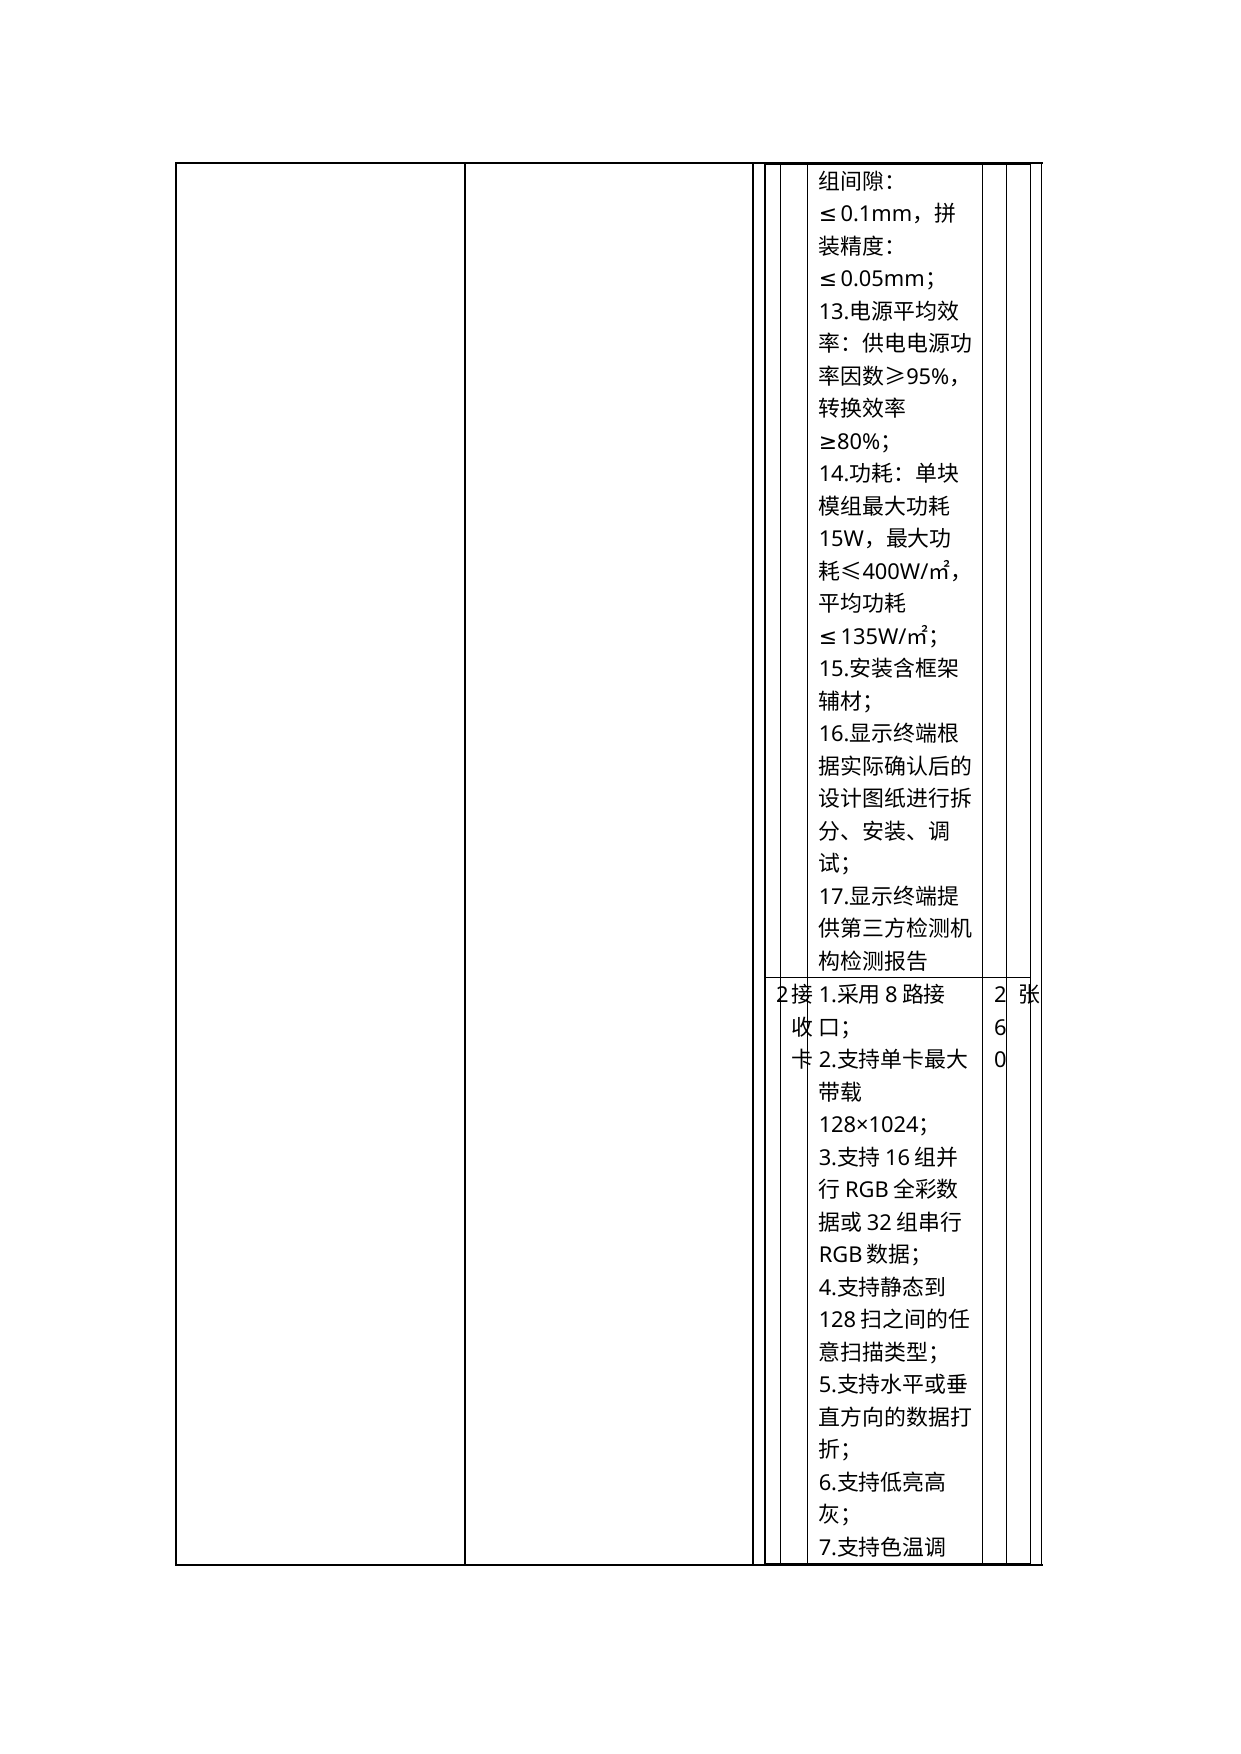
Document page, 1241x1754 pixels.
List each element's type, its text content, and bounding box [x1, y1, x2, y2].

table_cell [983, 165, 1006, 977]
table_cell [766, 978, 780, 1563]
table_cell [781, 165, 807, 977]
table_cell [1031, 164, 1041, 1564]
table_cell [781, 978, 807, 1563]
table_cell 1 [177, 164, 464, 1564]
table_cell [983, 978, 1006, 1563]
table_cell [766, 165, 780, 977]
table_cell [808, 165, 982, 977]
table_cell [808, 978, 982, 1563]
table_cell [466, 164, 752, 1564]
table_cell [754, 164, 764, 1564]
table_cell [1007, 978, 1030, 1563]
table_cell [1007, 165, 1030, 977]
